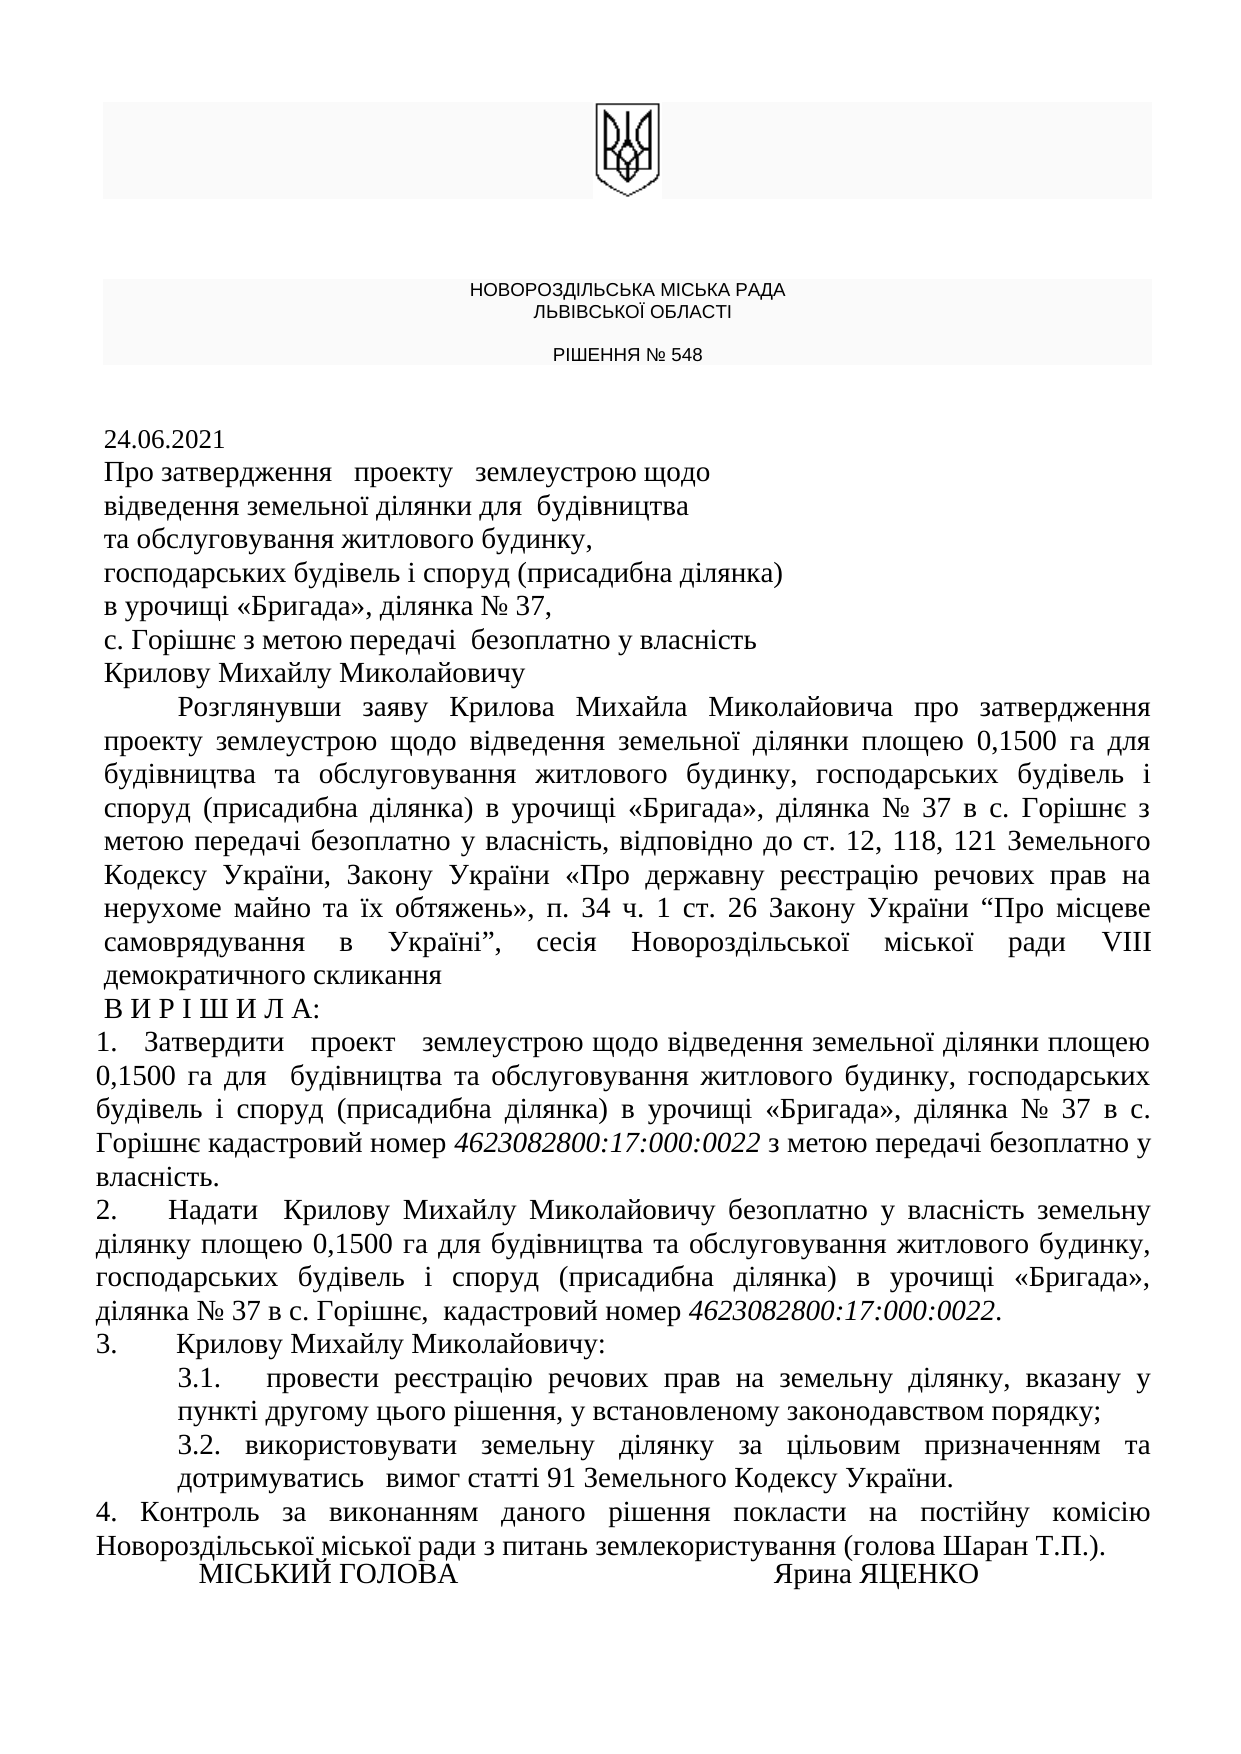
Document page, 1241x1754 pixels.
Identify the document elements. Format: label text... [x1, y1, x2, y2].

text 3. Крилову Михайлу Миколайовичу: [96, 1326, 1152, 1360]
text та обслуговування житлового будинку, [103, 521, 842, 555]
text господарських будівель і споруд (присадибна ділянка) [103, 555, 842, 588]
text в урочищі «Бригада», ділянка № 37, [103, 588, 842, 622]
text 3.1. провести реєстрацію речових прав на земельну ділянку, вказану у пункті другому цього рішення, у встановленому законодавством порядку; [177, 1360, 1152, 1427]
text відведення земельної ділянки для будівництва [103, 488, 842, 521]
text 4. Контроль за виконанням даного рішення покласти на постійну комісію Новороздільської міської ради з питань землекористування (голова Шаран Т.П.). [96, 1494, 1152, 1561]
text с. Горішнє з метою передачі безоплатно у власність [103, 622, 842, 656]
text В И Р І Ш И Л А: [103, 991, 1152, 1024]
text Про затвердження проекту землеустрою щодо [103, 454, 842, 488]
text МІСЬКИЙ ГОЛОВА Ярина ЯЦЕНКО [103, 1561, 1152, 1589]
text Розглянувши заяву Крилова Михайла Миколайовича про затвердження проекту землеустрою щодо відведення земельної ділянки площею 0,1500 га для будівництва та обслуговування житлового будинку, господарських будівель і споруд (присадибна ділянка) в урочищі «Бригада», ділянка № 37 в с. Горішнє з метою передачі безоплатно у власність, відповідно до ст. 12, 118, 121 Земельного Кодексу України, Закону України «Про державну реєстрацію речових прав на нерухоме майно та їх обтяжень», п. 34 ч. 1 ст. 26 Закону України “Про місцеве самоврядування в Україні”, сесія Новороздільської міської ради VIIІ демократичного скликання [103, 689, 1152, 991]
picture [593, 102, 663, 200]
text 24.06.2021 [103, 423, 1152, 454]
text 1. Затвердити проект землеустрою щодо відведення земельної ділянки площею 0,1500 га для будівництва та обслуговування житлового будинку, господарських будівель і споруд (присадибна ділянка) в урочищі «Бригада», ділянка № 37 в с. Горішнє кадастровий номер 4623082800:17:000:0022 з метою передачі безоплатно у власність. [96, 1024, 1152, 1192]
text НОВОРОЗДІЛЬСЬКА МІСЬКА РАДА ЛЬВІВСЬКОЇ ОБЛАСТІ РІШЕННЯ № 548 [103, 279, 1152, 365]
text 3.2. використовувати земельну ділянку за цільовим призначенням та дотримуватись вимог статті 91 Земельного Кодексу України. [177, 1427, 1152, 1494]
text Крилову Михайлу Миколайовичу [103, 656, 1152, 689]
text 2. Надати Крилову Михайлу Миколайовичу безоплатно у власність земельну ділянку площею 0,1500 га для будівництва та обслуговування житлового будинку, господарських будівель і споруд (присадибна ділянка) в урочищі «Бригада», ділянка № 37 в с. Горішнє, кадастровий номер 4623082800:17:000:0022. [96, 1192, 1152, 1326]
